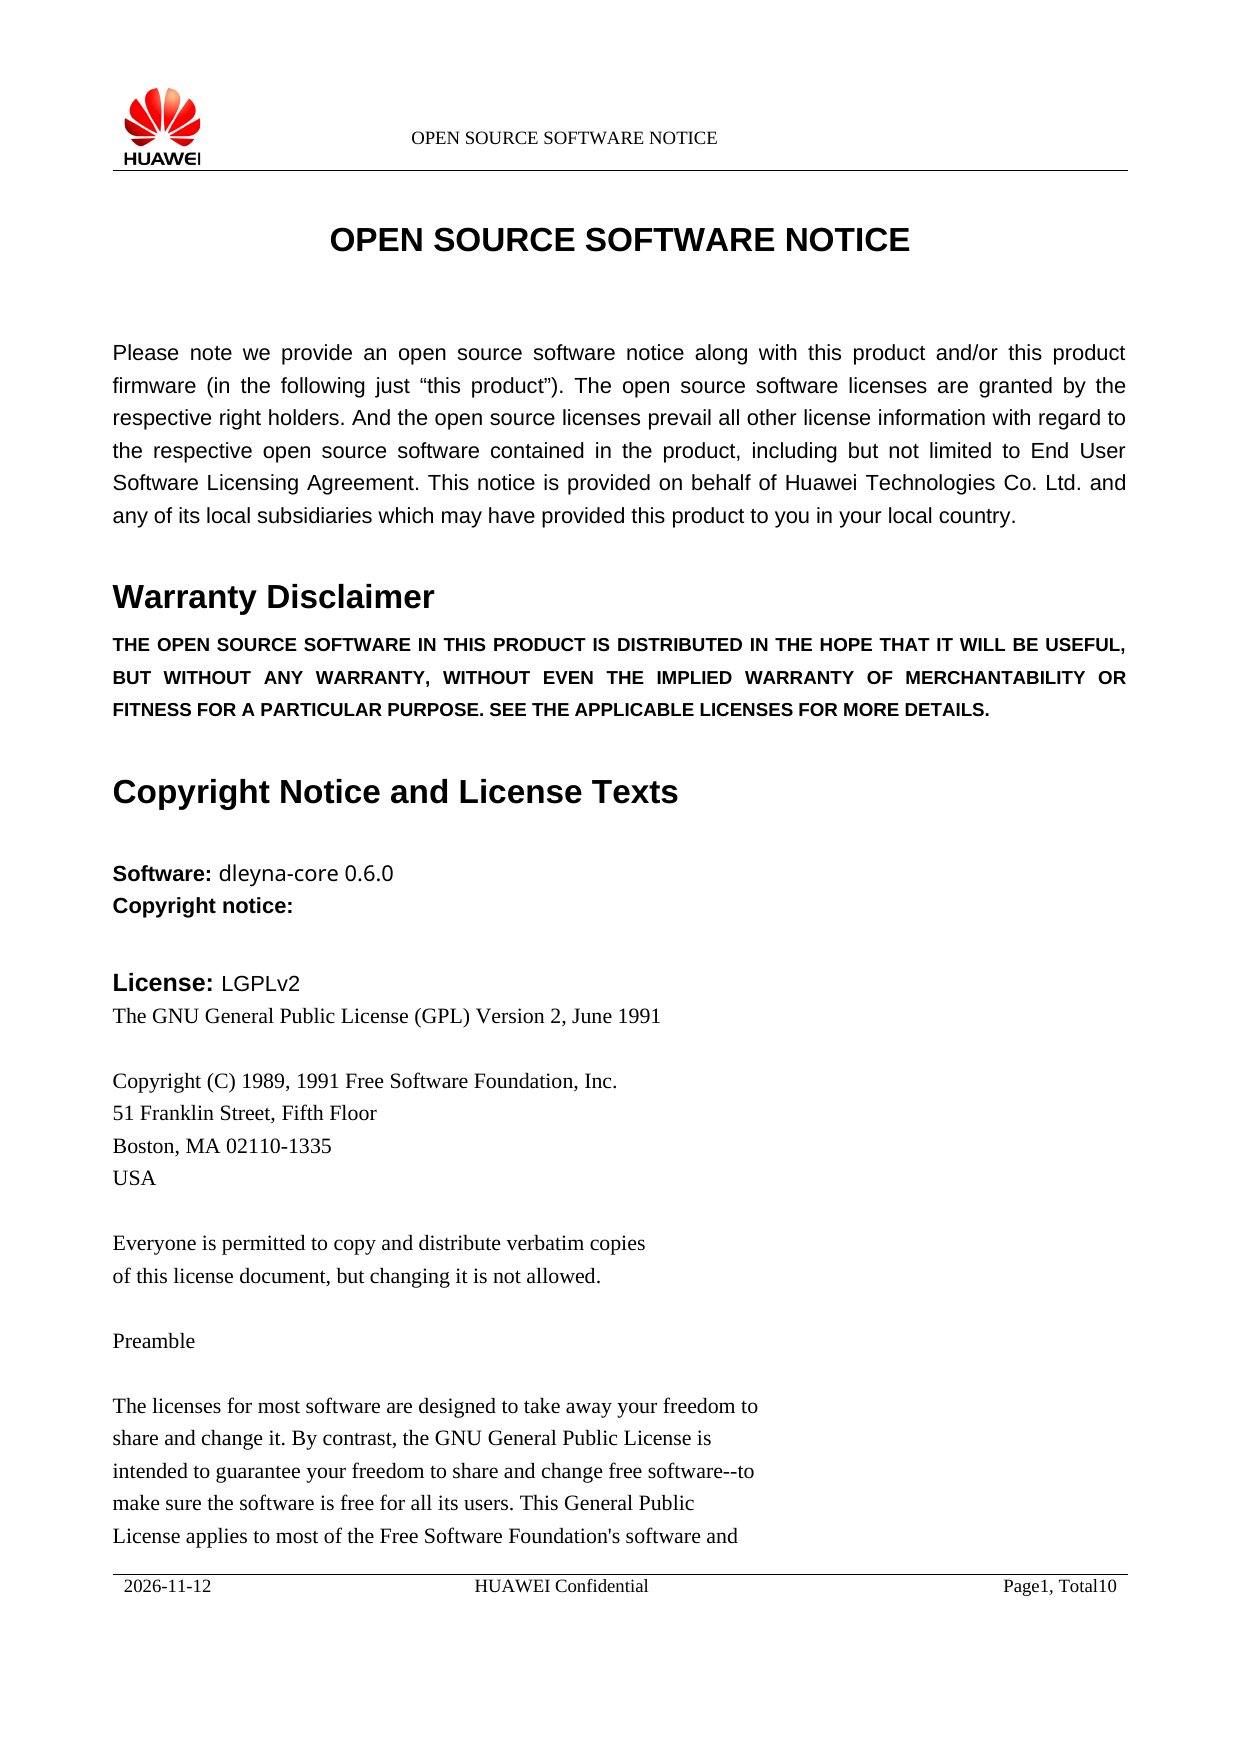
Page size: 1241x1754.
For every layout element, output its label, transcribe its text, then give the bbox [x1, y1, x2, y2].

text Warranty Disclaimer [112, 564, 1128, 629]
text Copyright notice: [112, 889, 1128, 921]
title Software: dleyna-core 0.6.0 [112, 856, 1128, 889]
text Copyright Notice and License Texts [112, 759, 1128, 824]
picture [124, 88, 201, 165]
text License: LGPLv2 [112, 966, 1128, 999]
text Please note we provide an open source software notice along with this product and/or this product firmware (in the following just “this product”). The open source software licenses are granted by the respective right holders. And the open source licenses prevail all other license information with regard to the respective open source software contained in the product, including but not limited to End User Software Licensing Agreement. This notice is provided on behalf of Huawei Technologies Co. Ltd. and any of its local subsidiaries which may have provided this product to you in your local country. [112, 336, 1128, 531]
text OPEN SOURCE SOFTWARE NOTICE [112, 206, 1128, 271]
text The open source software in this product is distributed in the hope that it will be useful, but WITHOUT ANY WARRANTY, without even the implied warranty of MERCHANTABILITY or FITNESS FOR A PARTICULAR PURPOSE. See the applicable licenses for more details. [112, 629, 1128, 726]
